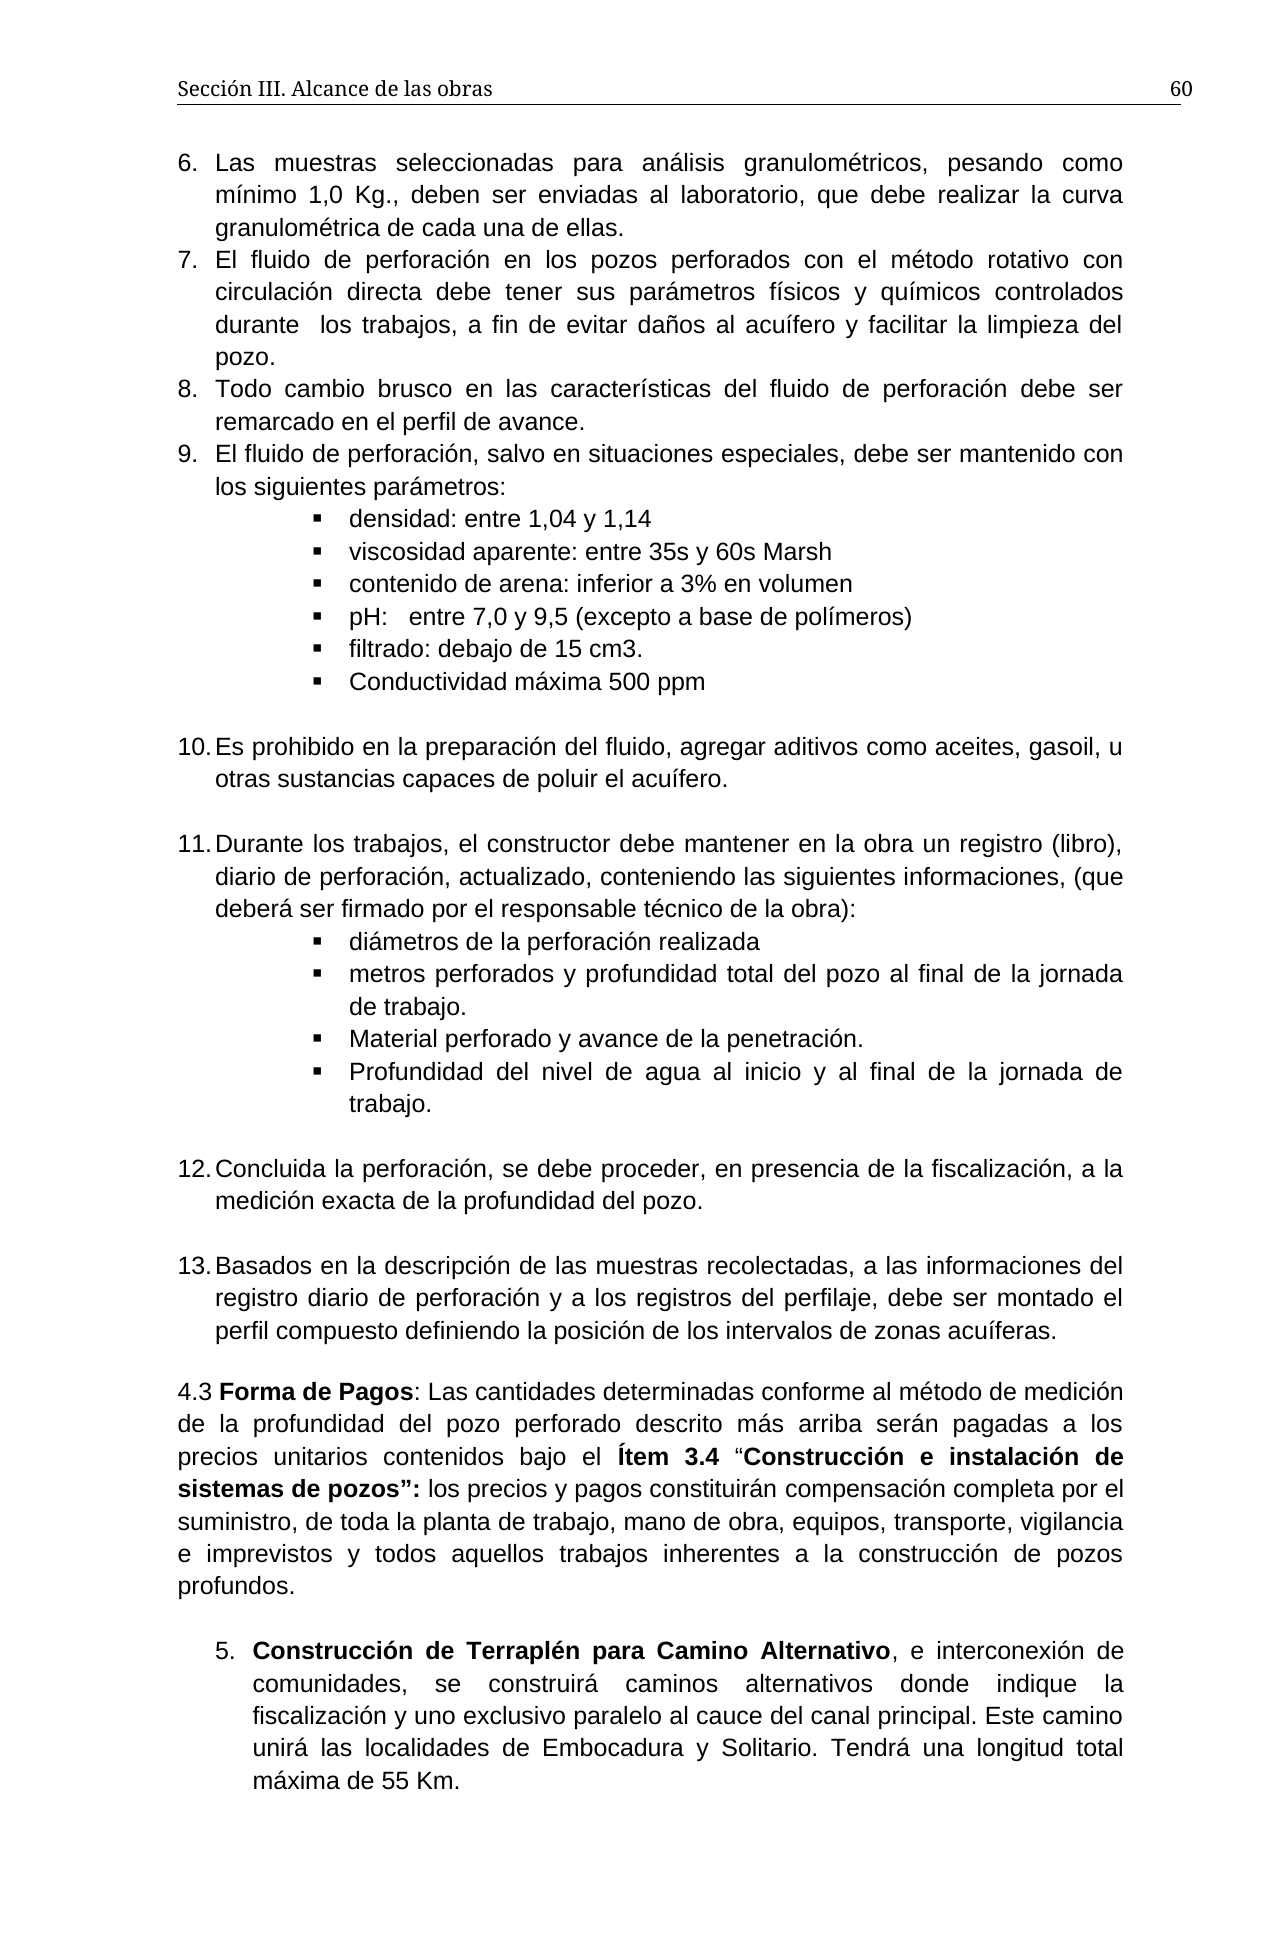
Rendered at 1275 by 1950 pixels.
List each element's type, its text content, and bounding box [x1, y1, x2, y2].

list pH: entre 7,0 y 9,5 (excepto a base de polímeros) [311, 602, 1125, 631]
list filtrado: debajo de 15 cm3. [311, 634, 1125, 663]
list diámetros de la perforación realizada [311, 926, 1125, 955]
list Construcción de Terraplén para Camino Alternativo, e interconexión de comunidades, se construirá caminos alternativos donde indique la fiscalización y uno exclusivo paralelo al cauce del canal principal. Este camino unirá las localidades de Embocadura y Solitario. Tendrá una longitud total máxima de 55 Km. [215, 1636, 1125, 1794]
list Profundidad del nivel de agua al inicio y al final de la jornada de trabajo. [311, 1057, 1125, 1118]
list Es prohibido en la preparación del fluido, agregar aditivos como aceites, gasoil, u otras sustancias capaces de poluir el acuífero. [177, 732, 1125, 793]
text 4.3 Forma de Pagos: Las cantidades determinadas conforme al método de medición de la profundidad del pozo perforado descrito más arriba serán pagadas a los precios unitarios contenidos bajo el Ítem 3.4 “Construcción e instalación de sistemas de pozos”: los precios y pagos constituirán compensación completa por el suministro, de toda la planta de trabajo, mano de obra, equipos, transporte, vigilancia e imprevistos y todos aquellos trabajos inherentes a la construcción de pozos profundos. [177, 1377, 1125, 1600]
list Conductividad máxima 500 ppm [311, 667, 1125, 696]
list El fluido de perforación en los pozos perforados con el método rotativo con circulación directa debe tener sus parámetros físicos y químicos controlados durante los trabajos, a fin de evitar daños al acuífero y facilitar la limpieza del pozo. [177, 245, 1125, 371]
list Concluida la perforación, se debe proceder, en presencia de la fiscalización, a la medición exacta de la profundidad del pozo. [177, 1154, 1125, 1215]
list contenido de arena: inferior a 3% en volumen [311, 569, 1125, 598]
list Material perforado y avance de la penetración. [311, 1024, 1125, 1053]
list Durante los trabajos, el constructor debe mantener en la obra un registro (libro), diario de perforación, actualizado, conteniendo las siguientes informaciones, (que deberá ser firmado por el responsable técnico de la obra): [177, 829, 1125, 923]
list metros perforados y profundidad total del pozo al final de la jornada de trabajo. [311, 959, 1125, 1020]
list El fluido de perforación, salvo en situaciones especiales, debe ser mantenido con los siguientes parámetros: [177, 439, 1125, 500]
list densidad: entre 1,04 y 1,14 [311, 504, 1125, 533]
list viscosidad aparente: entre 35s y 60s Marsh [311, 537, 1125, 566]
list Las muestras seleccionadas para análisis granulométricos, pesando como mínimo 1,0 Kg., deben ser enviadas al laboratorio, que debe realizar la curva granulométrica de cada una de ellas. [177, 148, 1125, 241]
list Todo cambio brusco en las características del fluido de perforación debe ser remarcado en el perfil de avance. [177, 374, 1125, 436]
list Basados en la descripción de las muestras recolectadas, a las informaciones del registro diario de perforación y a los registros del perfilaje, debe ser montado el perfil compuesto definiendo la posición de los intervalos de zonas acuíferas. [177, 1251, 1125, 1344]
